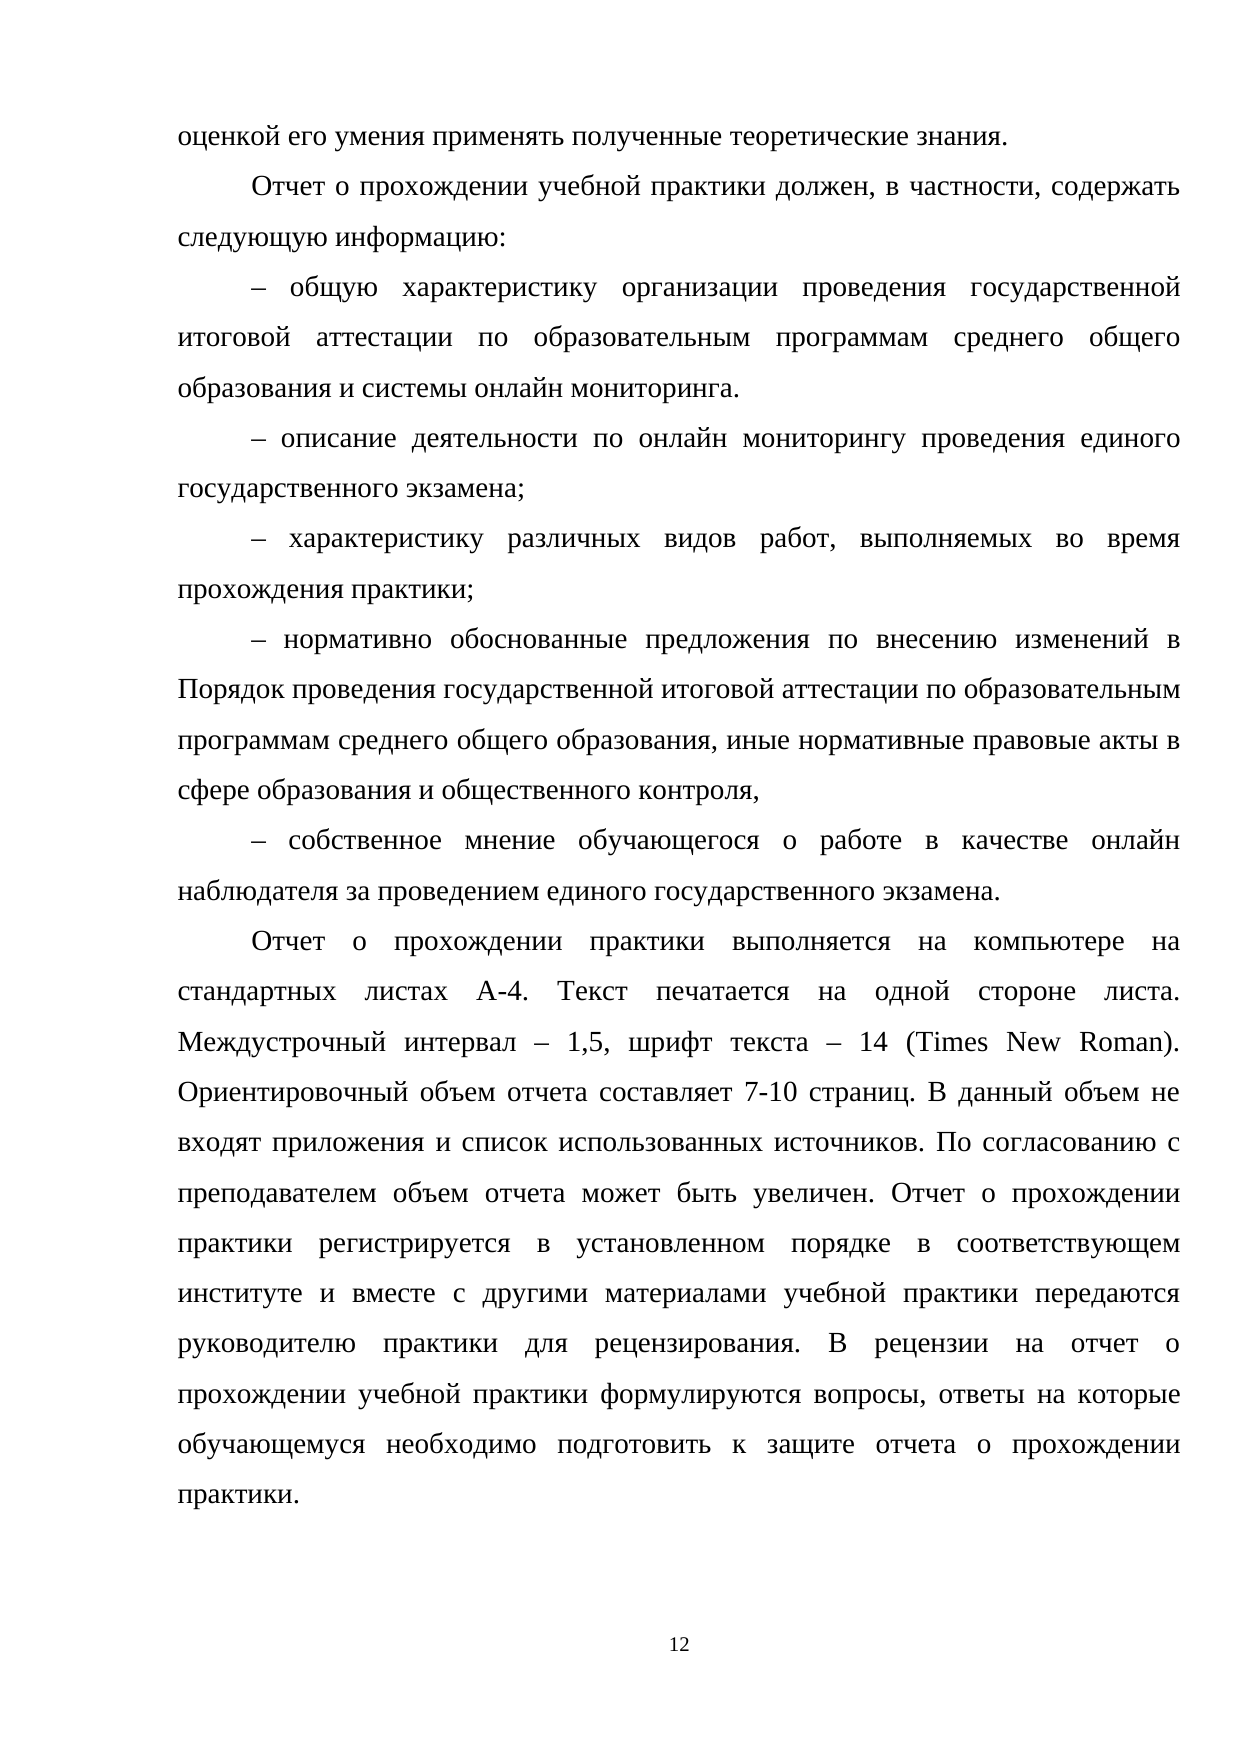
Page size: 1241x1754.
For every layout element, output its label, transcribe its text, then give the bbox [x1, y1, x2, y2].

text Отчет о прохождении учебной практики должен, в частности, содержать следующую информацию: [177, 168, 1181, 252]
text – собственное мнение обучающегося о работе в качестве онлайн наблюдателя за проведением единого государственного экзамена. [177, 822, 1181, 906]
text – характеристику различных видов работ, выполняемых во время прохождения практики; [177, 521, 1181, 604]
text Отчет о прохождении практики выполняется на компьютере на стандартных листах А-4. Текст печатается на одной стороне листа. Междустрочный интервал – 1,5, шрифт текста – 14 (Times New Roman). Ориентировочный объем отчета составляет 7-10 страниц. В данный объем не входят приложения и список использованных источников. По согласованию с преподавателем объем отчета может быть увеличен. Отчет о прохождении практики регистрируется в установленном порядке в соответствующем институте и вместе с другими материалами учебной практики передаются руководителю практики для рецензирования. В рецензии на отчет о прохождении учебной практики формулируются вопросы, ответы на которые обучающемуся необходимо подготовить к защите отчета о прохождении практики. [177, 923, 1181, 1510]
text – нормативно обоснованные предложения по внесению изменений в Порядок проведения государственной итоговой аттестации по образовательным программам среднего общего образования, иные нормативные правовые акты в сфере образования и общественного контроля, [177, 621, 1181, 806]
text – общую характеристику организации проведения государственной итоговой аттестации по образовательным программам среднего общего образования и системы онлайн мониторинга. [177, 269, 1181, 403]
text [177, 118, 1181, 152]
text – описание деятельности по онлайн мониторингу проведения единого государственного экзамена; [177, 420, 1181, 504]
